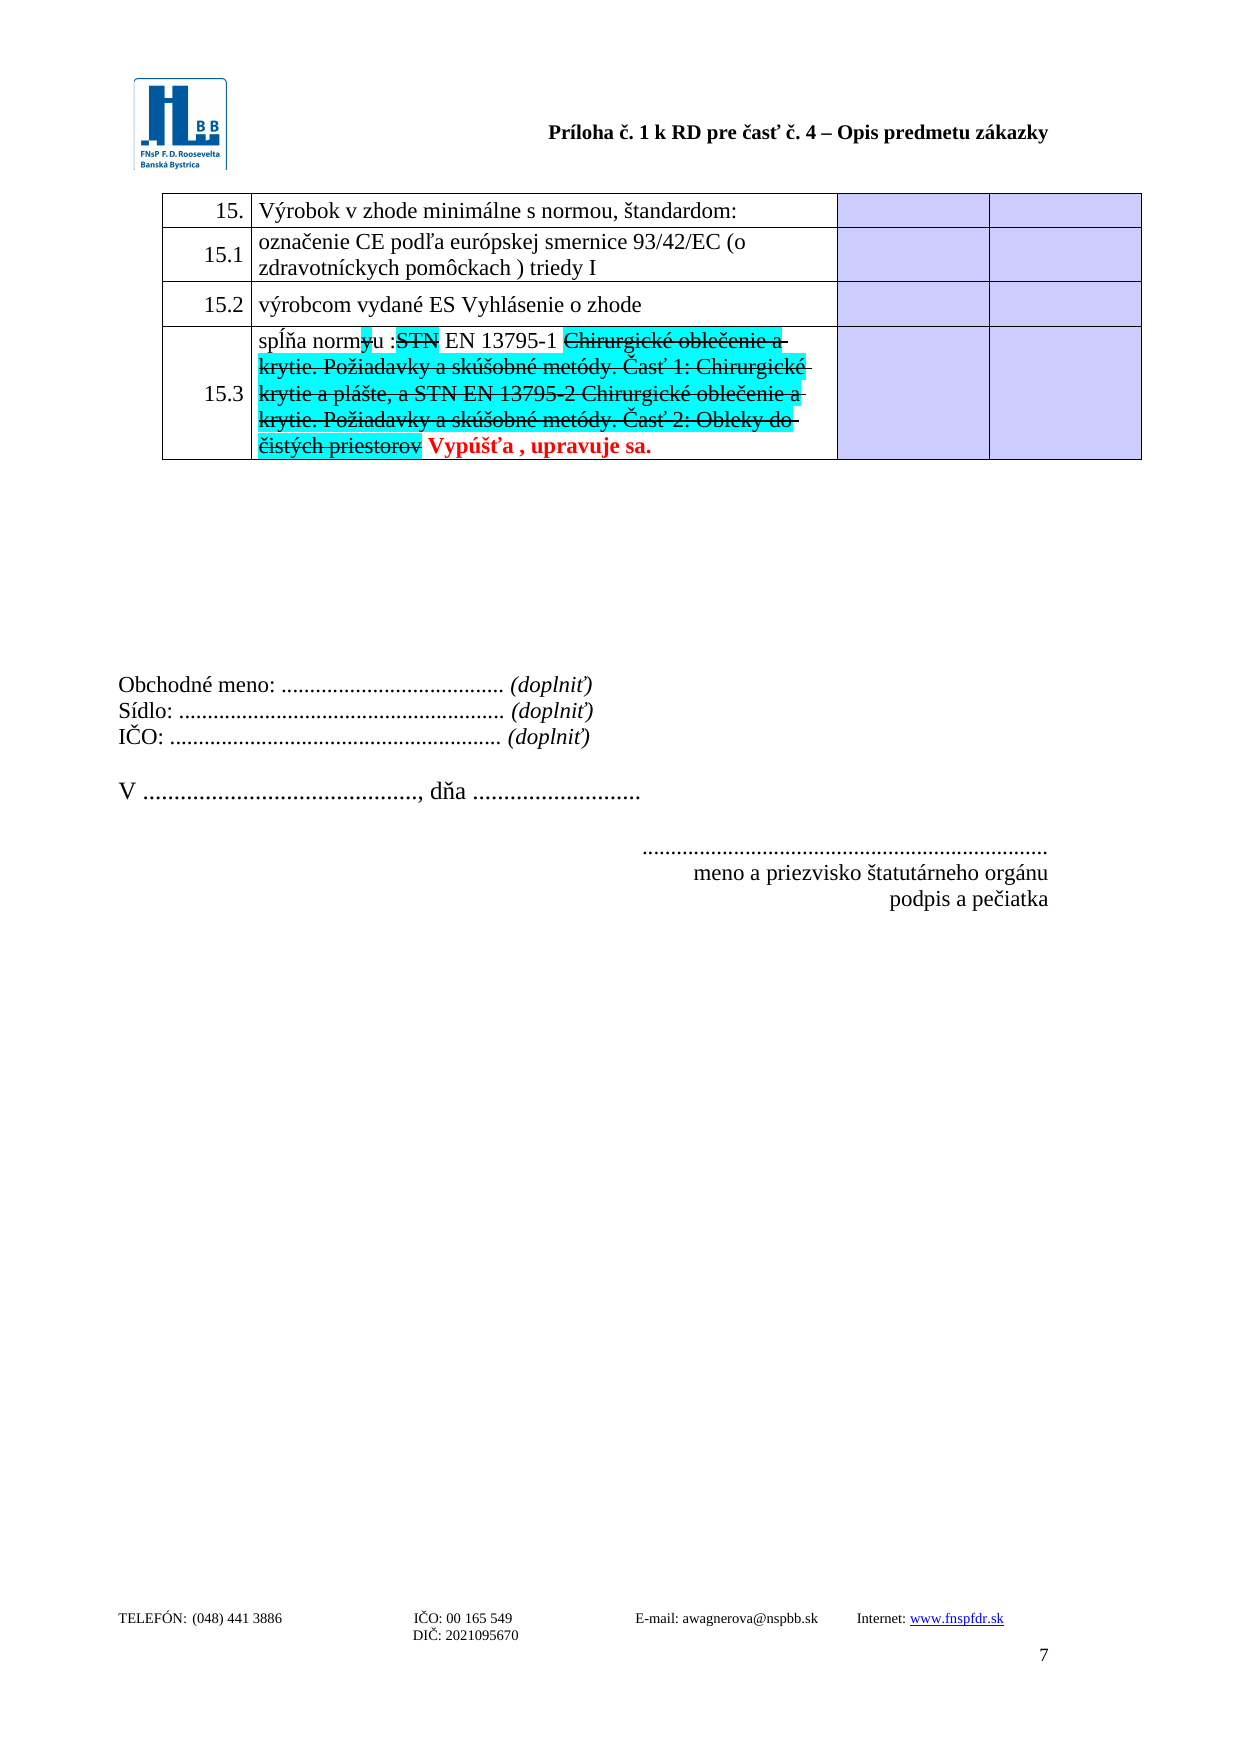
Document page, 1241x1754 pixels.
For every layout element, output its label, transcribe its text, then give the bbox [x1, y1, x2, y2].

table_cell [990, 228, 1141, 281]
table_cell 15.3 [163, 327, 251, 459]
table_cell označenie CE podľa európskej smernice 93/42/EC (o zdravotníckych pomôckach ) triedy I [252, 228, 837, 281]
text ....................................................................... [118, 805, 1048, 859]
text Sídlo: ......................................................... (doplniť) [118, 697, 1048, 723]
table_cell [990, 194, 1141, 227]
table_cell [838, 327, 989, 459]
text IČO: .......................................................... (doplniť) [118, 723, 1048, 750]
table_cell výrobcom vydané ES Vyhlásenie o zhode [252, 282, 837, 326]
picture [133, 78, 227, 170]
table_cell 15. [163, 194, 251, 227]
table_cell [838, 194, 989, 227]
table_cell 15.1 [163, 228, 251, 281]
table_cell Výrobok v zhode minimálne s normou, štandardom: [252, 194, 837, 227]
table_cell [990, 327, 1141, 459]
text Obchodné meno: ....................................... (doplniť) [118, 671, 1048, 697]
table_cell [838, 282, 989, 326]
text podpis a pečiatka [118, 886, 1048, 912]
text V ............................................, dňa ........................... [118, 776, 1048, 805]
table_cell spĺňa normyu :STN EN 13795-1 Chirurgické oblečenie a krytie. Požiadavky a skúšobné metódy. Časť 1: Chirurgické krytie a plášte, a STN EN 13795-2 Chirurgické oblečenie a krytie. Požiadavky a skúšobné metódy. Časť 2: Obleky do čistých priestorov Vypúšťa , upravuje sa. [252, 327, 837, 459]
table_cell [838, 228, 989, 281]
table_cell [990, 282, 1141, 326]
table_cell 15.2 [163, 282, 251, 326]
text meno a priezvisko štatutárneho orgánu [118, 859, 1048, 886]
